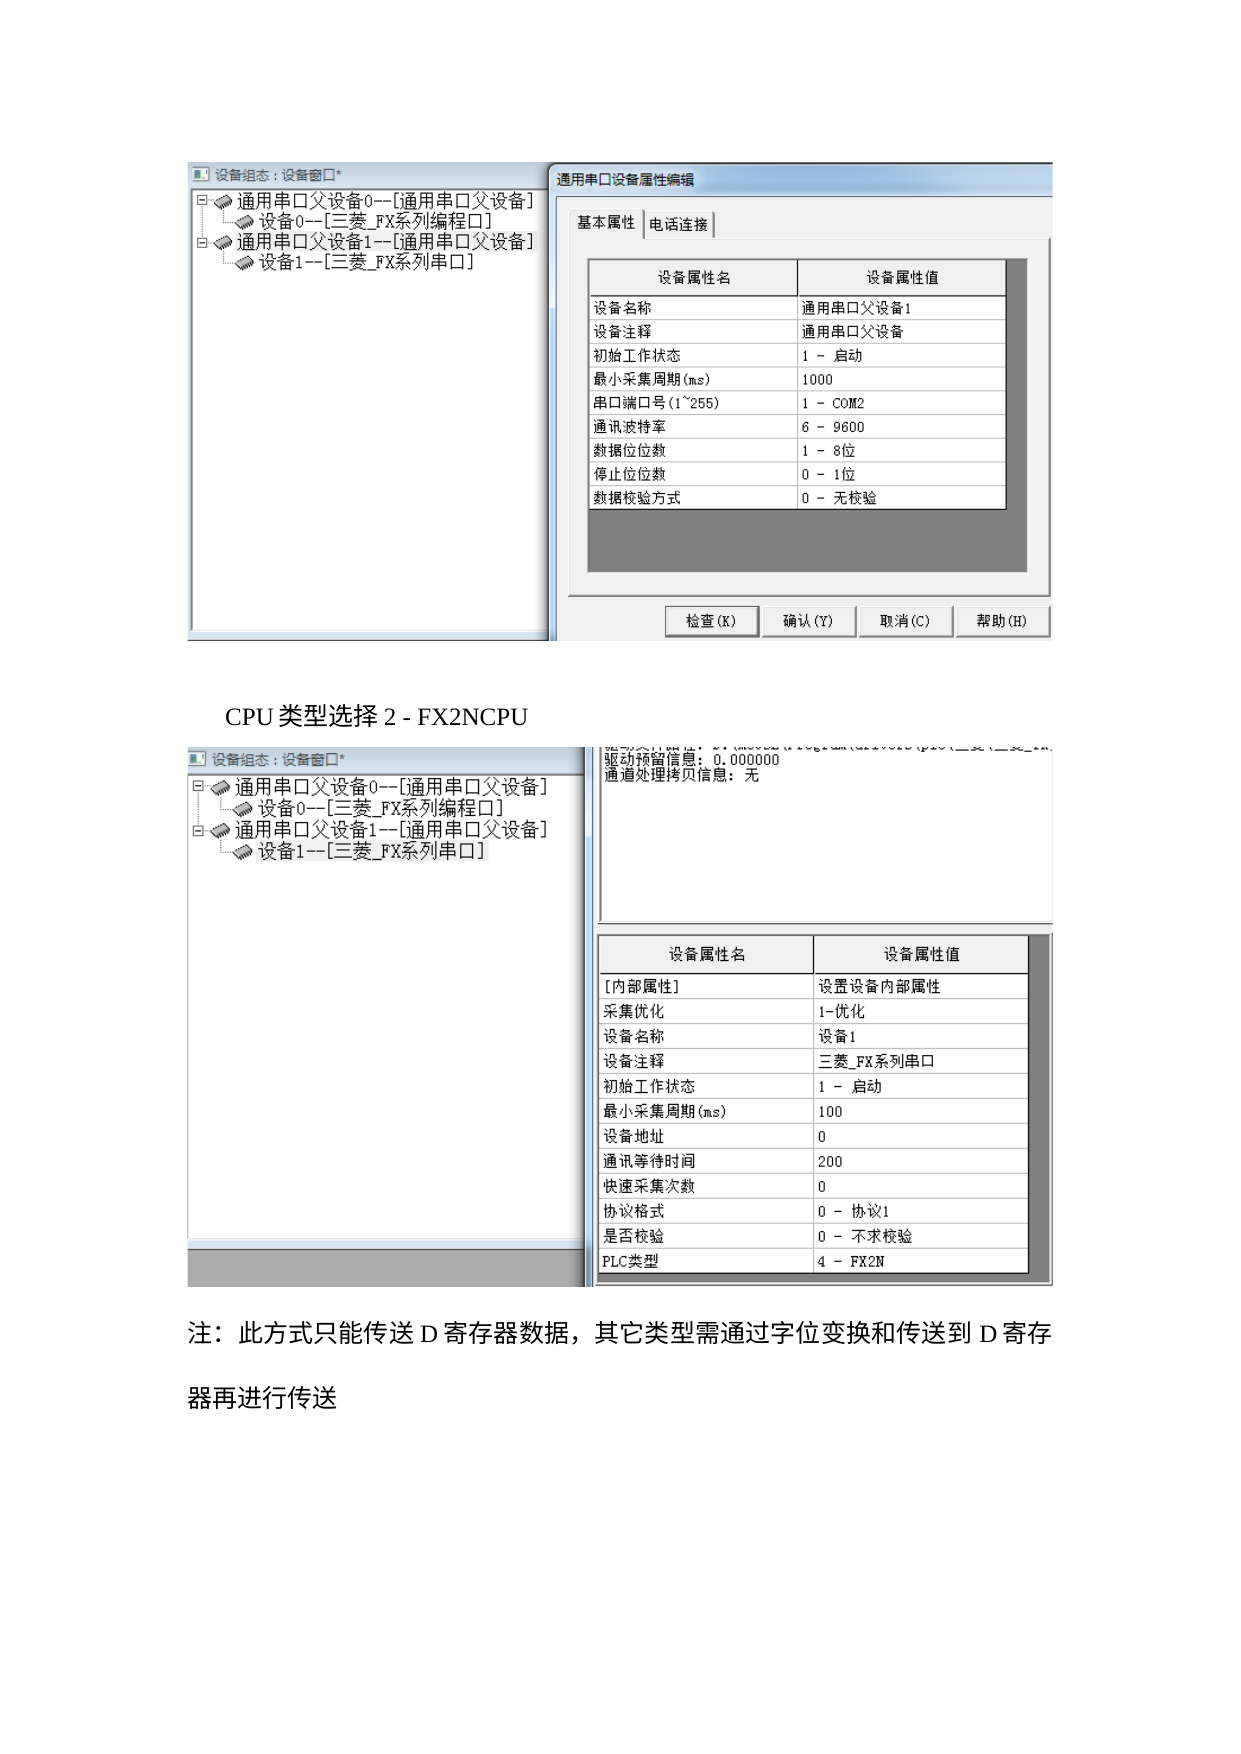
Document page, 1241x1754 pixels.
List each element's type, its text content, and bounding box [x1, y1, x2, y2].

picture [187, 162, 1053, 641]
list CPU类型选择2 - FX2NCPU [225, 682, 1053, 747]
text 注：此方式只能传送D寄存器数据，其它类型需通过字位变换和传送到D寄存器再进行传送 [187, 1299, 1053, 1429]
picture [187, 747, 1053, 1287]
